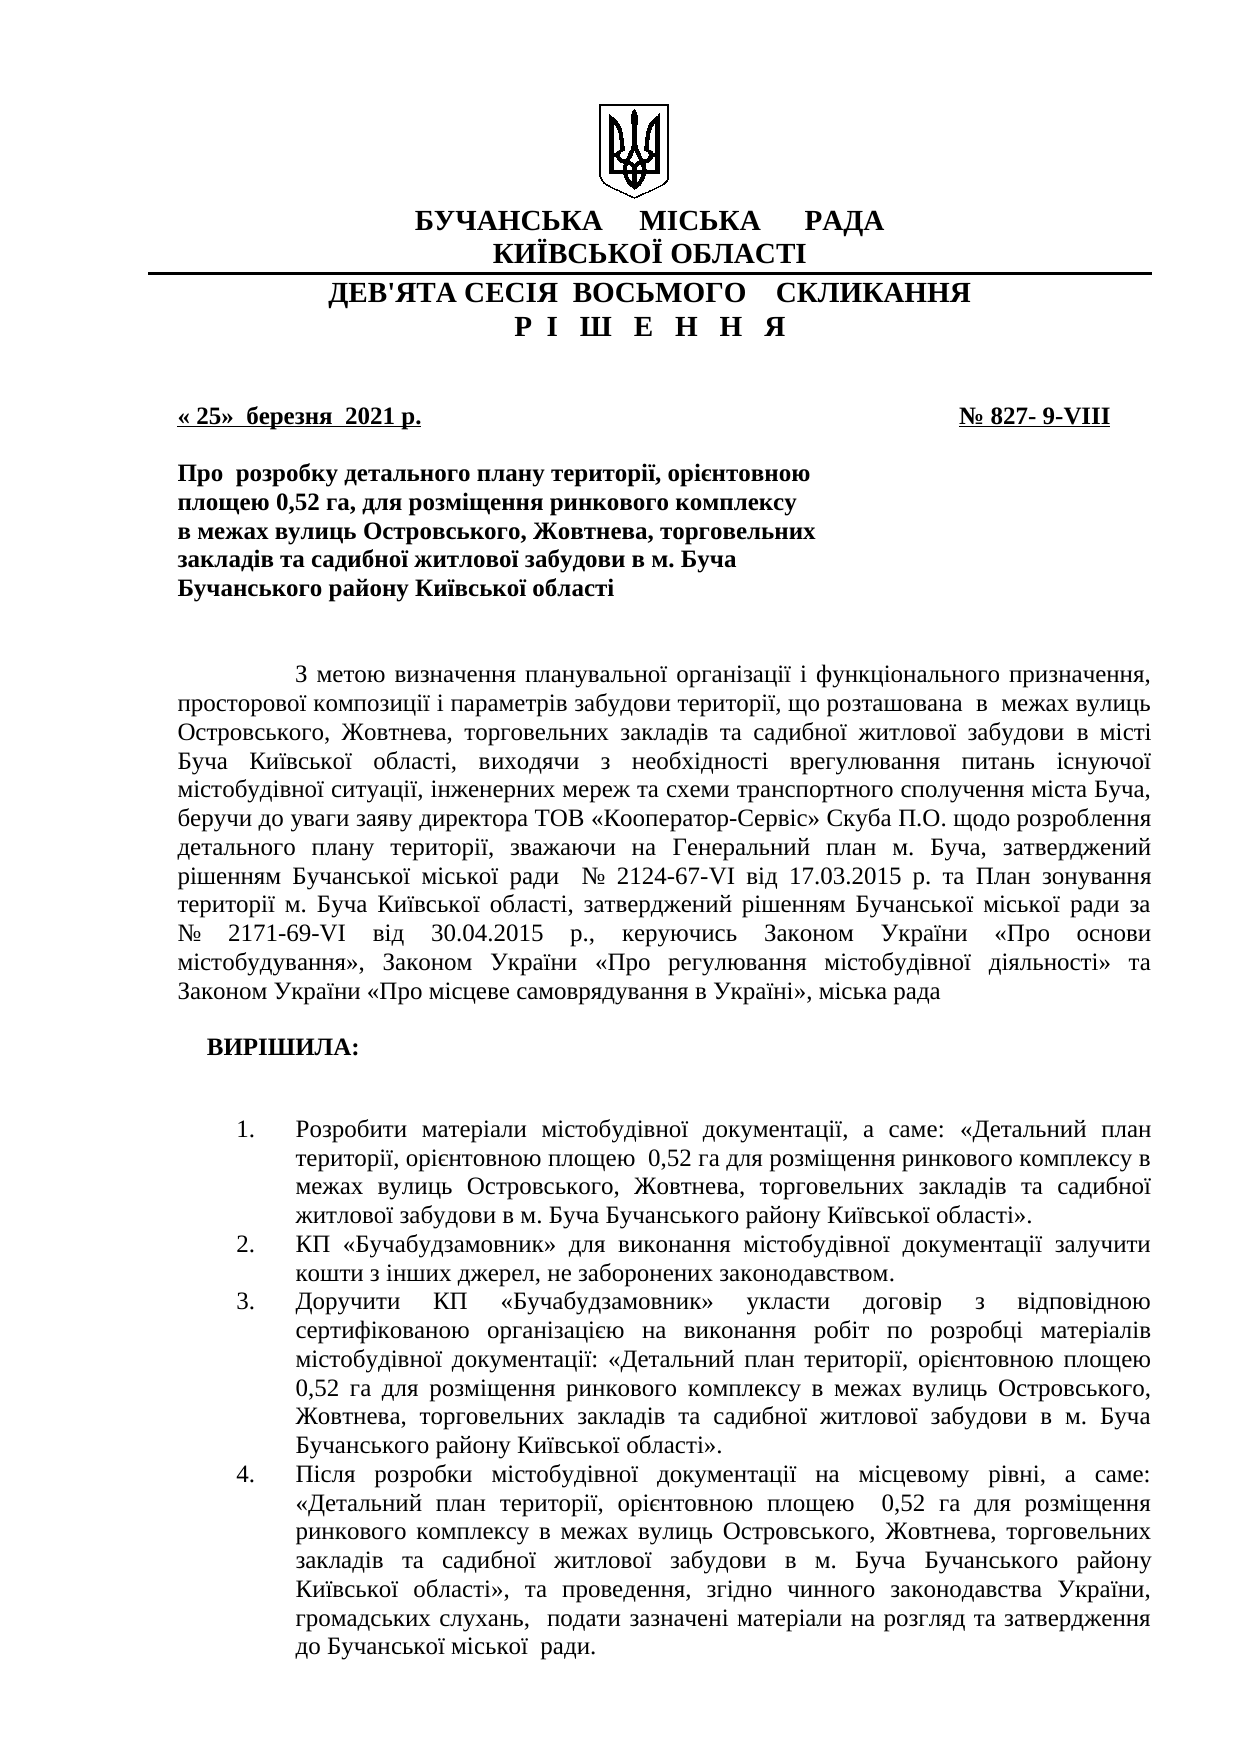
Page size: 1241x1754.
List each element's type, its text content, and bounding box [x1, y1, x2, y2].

list КП «Бучабудзамовник» для виконання містобудівної документації залучити кошти з інших джерел, не заборонених законодавством. [236, 1229, 1152, 1286]
text ДЕВ'ЯТА СЕСІЯ ВОСЬМОГО СКЛИКАННЯ [148, 275, 1152, 309]
text закладів та садибної житлової забудови в м. Буча [177, 544, 1152, 573]
list Розробити матеріали містобудівної документації, а саме: «Детальний план території, орієнтовною площею 0,52 га для розміщення ринкового комплексу в межах вулиць Островського, Жовтнева, торговельних закладів та садибної житлової забудови в м. Буча Бучанського району Київської області». [236, 1114, 1152, 1229]
text БУЧАНСЬКА МІСЬКА РАДА [148, 203, 1152, 236]
text Бучанського району Київської області [177, 573, 1152, 602]
text ВИРІШИЛА: [207, 1032, 1152, 1061]
text в межах вулиць Островського, Жовтнева, торговельних [177, 516, 1152, 544]
text КИЇВСЬКОЇ ОБЛАСТІ [148, 236, 1152, 272]
list Після розробки містобудівної документації на місцевому рівні, а саме: «Детальний план території, орієнтовною площею 0,52 га для розміщення ринкового комплексу в межах вулиць Островського, Жовтнева, торговельних закладів та садибної житлової забудови в м. Буча Бучанського району Київської області», та проведення, згідно чинного законодавства України, громадських слухань, подати зазначені матеріали на розгляд та затвердження до Бучанської міської ради. [236, 1459, 1152, 1660]
text Про розробку детального плану території, орієнтовною [177, 458, 1152, 487]
text Р І Ш Е Н Н Я [148, 309, 1152, 342]
text площею 0,52 га, для розміщення ринкового комплексу [177, 487, 1152, 516]
text З метою визначення планувальної організації і функціонального призначення, просторової композиції і параметрів забудови території, що розташована в межах вулиць Островського, Жовтнева, торговельних закладів та садибної житлової забудови в місті Буча Київської області, виходячи з необхідності врегулювання питань існуючої містобудівної ситуації, інженерних мереж та схеми транспортного сполучення міста Буча, беручи до уваги заяву директора ТОВ «Кооператор-Сервіс» Скуба П.О. щодо розроблення детального плану території, зважаючи на Генеральний план м. Буча, затверджений рішенням Бучанської міської ради № 2124-67-VІ від 17.03.2015 р. та План зонування території м. Буча Київської області, затверджений рішенням Бучанської міської ради за № 2171-69-VІ від 30.04.2015 р., керуючись Законом України «Про основи містобудування», Законом України «Про регулювання містобудівної діяльності» та Законом України «Про місцеве самоврядування в Україні», міська рада [177, 659, 1152, 1004]
text « 25» березня 2021 р. № 827- 9-VІІІ [177, 401, 1152, 429]
list Доручити КП «Бучабудзамовник» укласти договір з відповідною сертифікованою організацією на виконання робіт по розробці матеріалів містобудівної документації: «Детальний план території, орієнтовною площею 0,52 га для розміщення ринкового комплексу в межах вулиць Островського, Жовтнева, торговельних закладів та садибної житлової забудови в м. Буча Бучанського району Київської області». [236, 1286, 1152, 1459]
